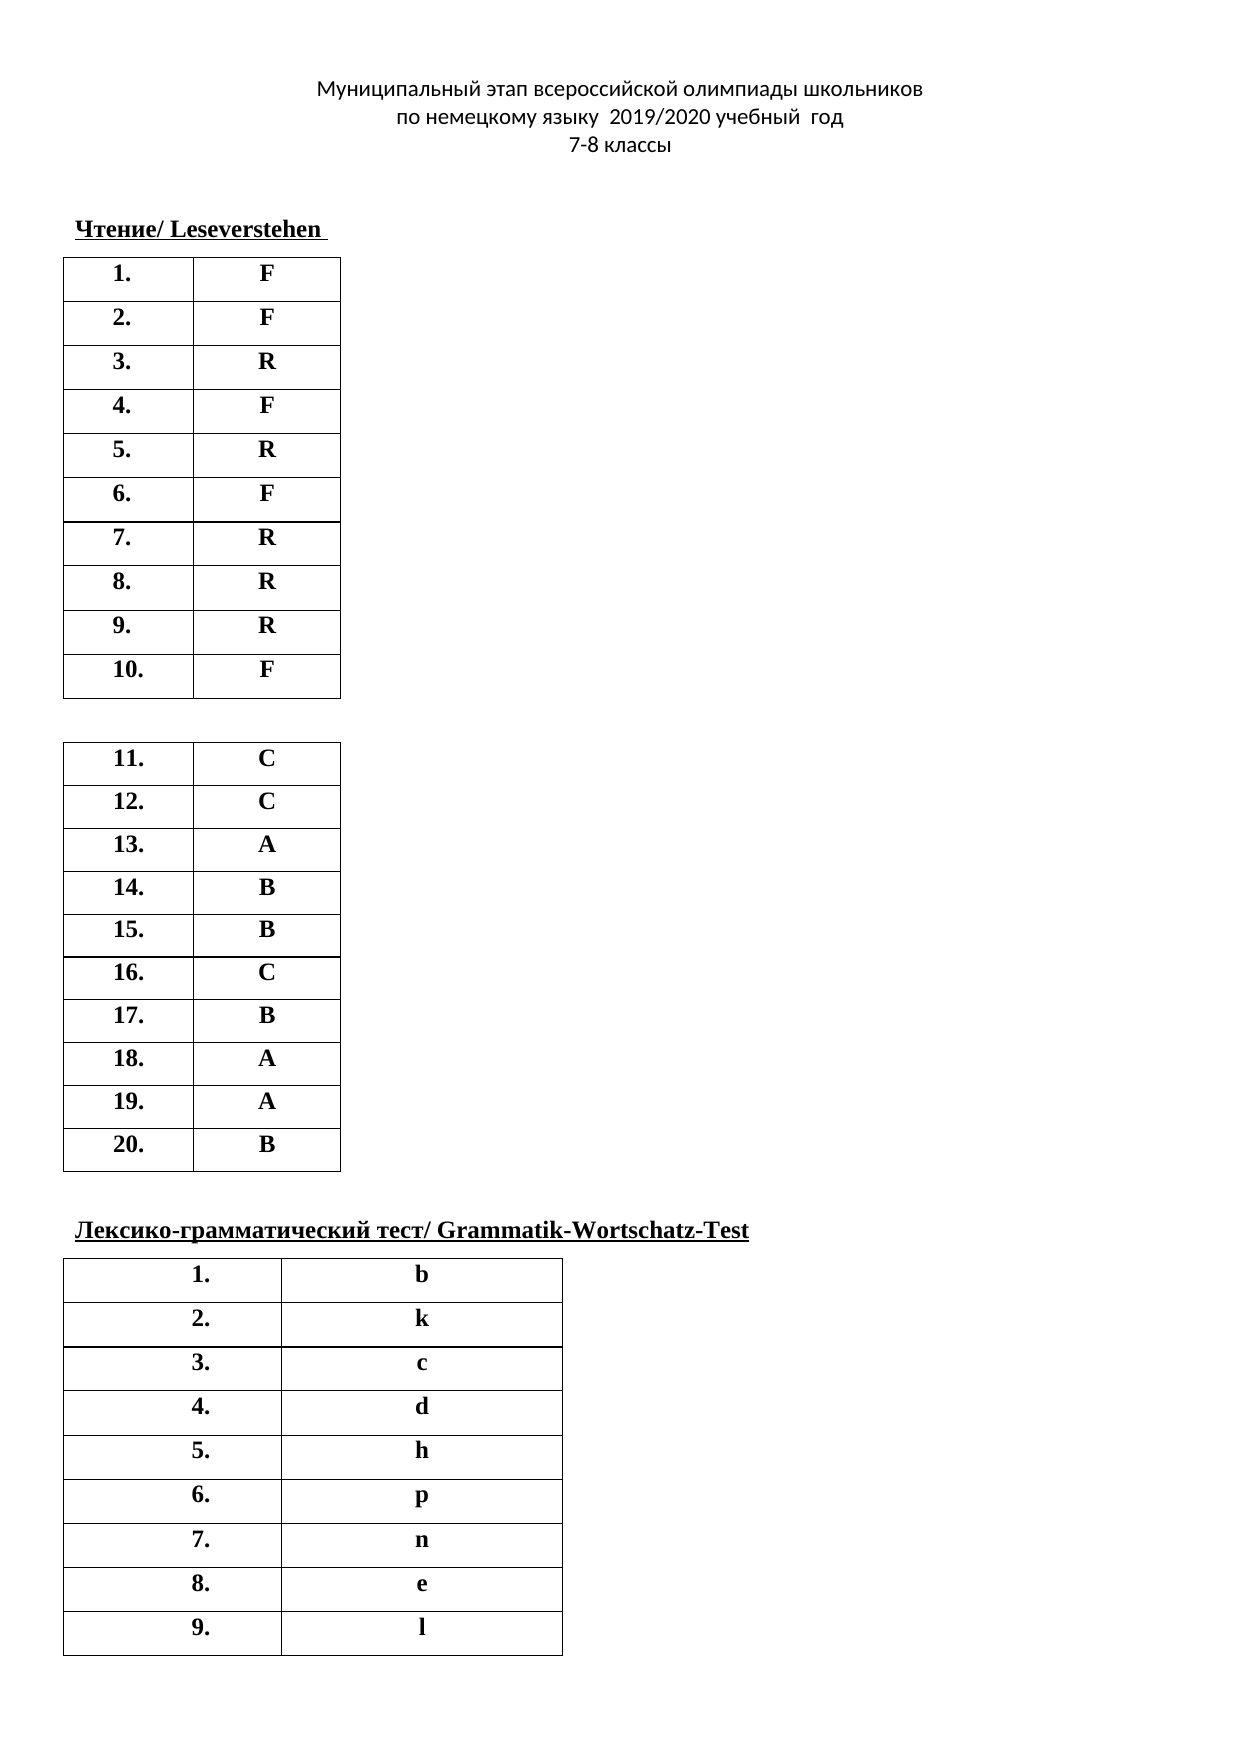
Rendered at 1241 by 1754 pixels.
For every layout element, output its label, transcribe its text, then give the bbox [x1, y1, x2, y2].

table_cell [64, 1568, 281, 1611]
table_cell 20. [64, 1129, 193, 1171]
table_header F [194, 258, 340, 301]
table_cell e [282, 1568, 562, 1611]
table_cell B [194, 872, 340, 913]
table_cell C [194, 958, 340, 999]
table_cell p [282, 1480, 562, 1523]
table_cell B [194, 1000, 340, 1042]
table_cell F [194, 655, 340, 698]
table_cell [64, 1348, 281, 1390]
table_cell [64, 478, 193, 521]
table_cell A [194, 1086, 340, 1128]
table_header [64, 258, 193, 301]
table_cell B [194, 1129, 340, 1171]
table_cell [64, 566, 193, 609]
table_cell R [194, 346, 340, 389]
table_cell h [282, 1436, 562, 1478]
table_cell R [194, 566, 340, 609]
text Чтение/ Leseverstehen [75, 214, 1165, 243]
table_cell [64, 302, 193, 345]
table_cell 12. [64, 786, 193, 828]
table_cell R [194, 523, 340, 565]
table_cell 18. [64, 1043, 193, 1085]
table_cell R [194, 434, 340, 477]
table_header [64, 1259, 281, 1302]
table_cell [64, 611, 193, 653]
table_cell 19. [64, 1086, 193, 1128]
table_cell B [194, 915, 340, 956]
table_cell [64, 1391, 281, 1434]
table_cell 14. [64, 872, 193, 913]
table_cell A [194, 1043, 340, 1085]
table_cell [64, 1480, 281, 1523]
table_header 11. [64, 743, 193, 785]
table_cell [64, 1303, 281, 1346]
table_header b [282, 1259, 562, 1302]
table_cell F [194, 302, 340, 345]
table_cell R [194, 611, 340, 653]
table_cell k [282, 1303, 562, 1346]
table_cell [64, 655, 193, 698]
table_cell A [194, 829, 340, 871]
table_cell 16. [64, 958, 193, 999]
table_cell [64, 523, 193, 565]
table_cell 13. [64, 829, 193, 871]
table_cell [64, 346, 193, 389]
table_cell [64, 1524, 281, 1567]
table_cell [64, 390, 193, 433]
table_cell l [282, 1612, 562, 1655]
table_cell [64, 1436, 281, 1478]
table_cell 17. [64, 1000, 193, 1042]
table_cell n [282, 1524, 562, 1567]
table_cell d [282, 1391, 562, 1434]
table_cell 15. [64, 915, 193, 956]
table_cell [64, 1612, 281, 1655]
table_cell F [194, 390, 340, 433]
table_cell [64, 434, 193, 477]
subtitle Лексико-грамматический тест/ Grammatik-Wortschatz-Test [75, 1215, 1165, 1244]
table_cell C [194, 786, 340, 828]
table_cell F [194, 478, 340, 521]
table_header C [194, 743, 340, 785]
table_cell c [282, 1348, 562, 1390]
